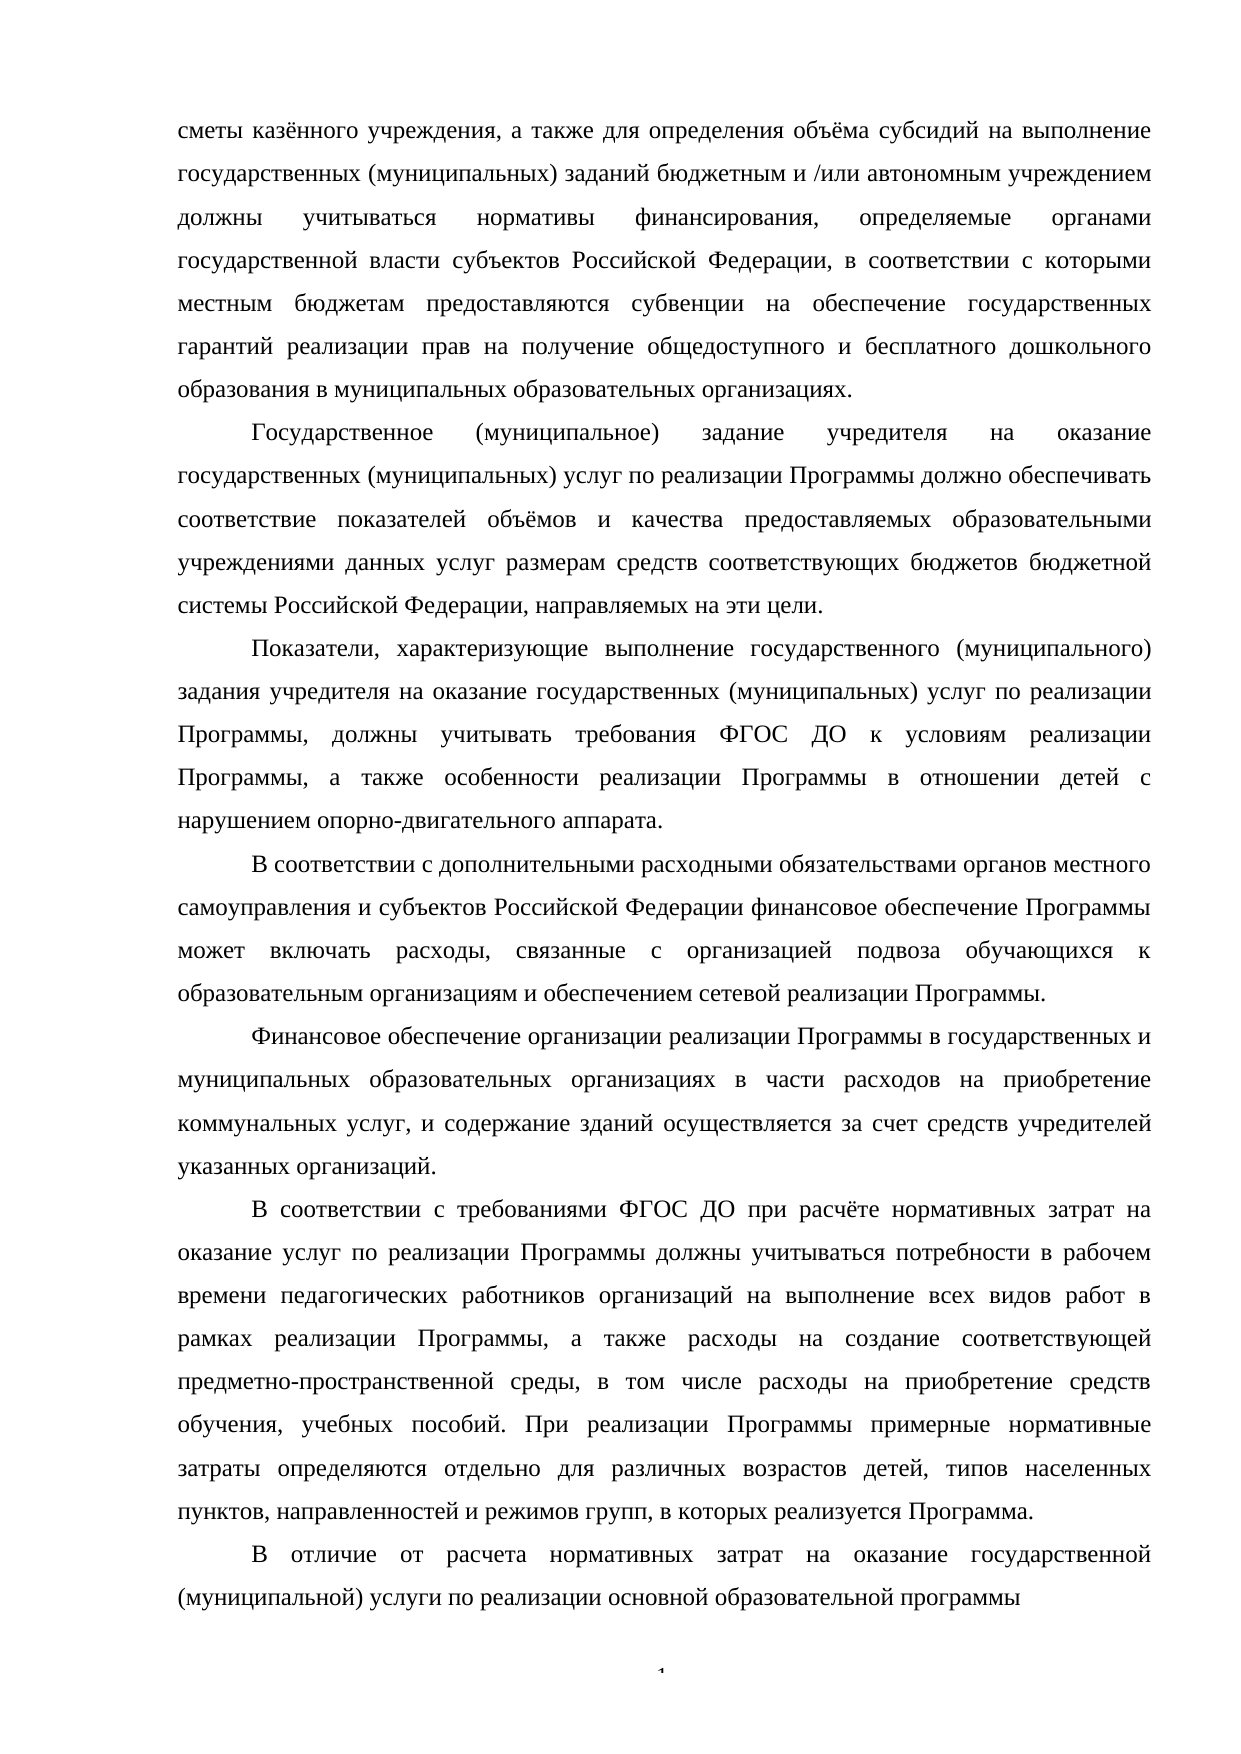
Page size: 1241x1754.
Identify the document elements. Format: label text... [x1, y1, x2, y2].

text Финансовое обеспечение организации реализации Программы в государственных и муниципальных образовательных организациях в части расходов на приобретение коммунальных услуг, и содержание зданий осуществляется за счет средств учредителей указанных организаций. [177, 1021, 1152, 1179]
text Государственное (муниципальное) задание учредителя на оказание государственных (муниципальных) услуг по реализации Программы должно обеспечивать соответствие показателей объёмов и качества предоставляемых образовательными учреждениями данных услуг размерам средств соответствующих бюджетов бюджетной системы Российской Федерации, направляемых на эти цели. [177, 417, 1152, 619]
text В отличие от расчета нормативных затрат на оказание государственной (муниципальной) услуги по реализации основной образовательной программы [177, 1539, 1152, 1611]
text Показатели, характеризующие выполнение государственного (муниципального) задания учредителя на оказание государственных (муниципальных) услуг по реализации Программы, должны учитывать требования ФГОС ДО к условиям реализации Программы, а также особенности реализации Программы в отношении детей с нарушением опорно-двигательного аппарата. [177, 633, 1152, 834]
text В соответствии с дополнительными расходными обязательствами органов местного самоуправления и субъектов Российской Федерации финансовое обеспечение Программы может включать расходы, связанные с организацией подвоза обучающихся к образовательным организациям и обеспечением сетевой реализации Программы. [177, 849, 1151, 1007]
text сметы казённого учреждения, а также для определения объёма субсидий на выполнение государственных (муниципальных) заданий бюджетным и /или автономным учреждением должны учитываться нормативы финансирования, определяемые органами государственной власти субъектов Российской Федерации, в соответствии с которыми местным бюджетам предоставляются субвенции на обеспечение государственных гарантий реализации прав на получение общедоступного и бесплатного дошкольного образования в муниципальных образовательных организациях. [177, 115, 1152, 403]
text В соответствии с требованиями ФГОС ДО при расчёте нормативных затрат на оказание услуг по реализации Программы должны учитываться потребности в рабочем времени педагогических работников организаций на выполнение всех видов работ в рамках реализации Программы, а также расходы на создание соответствующей предметно-пространственной среды, в том числе расходы на приобретение средств обучения, учебных пособий. При реализации Программы примерные нормативные затраты определяются отдельно для различных возрастов детей, типов населенных пунктов, направленностей и режимов групп, в которых реализуется Программа. [177, 1194, 1152, 1524]
